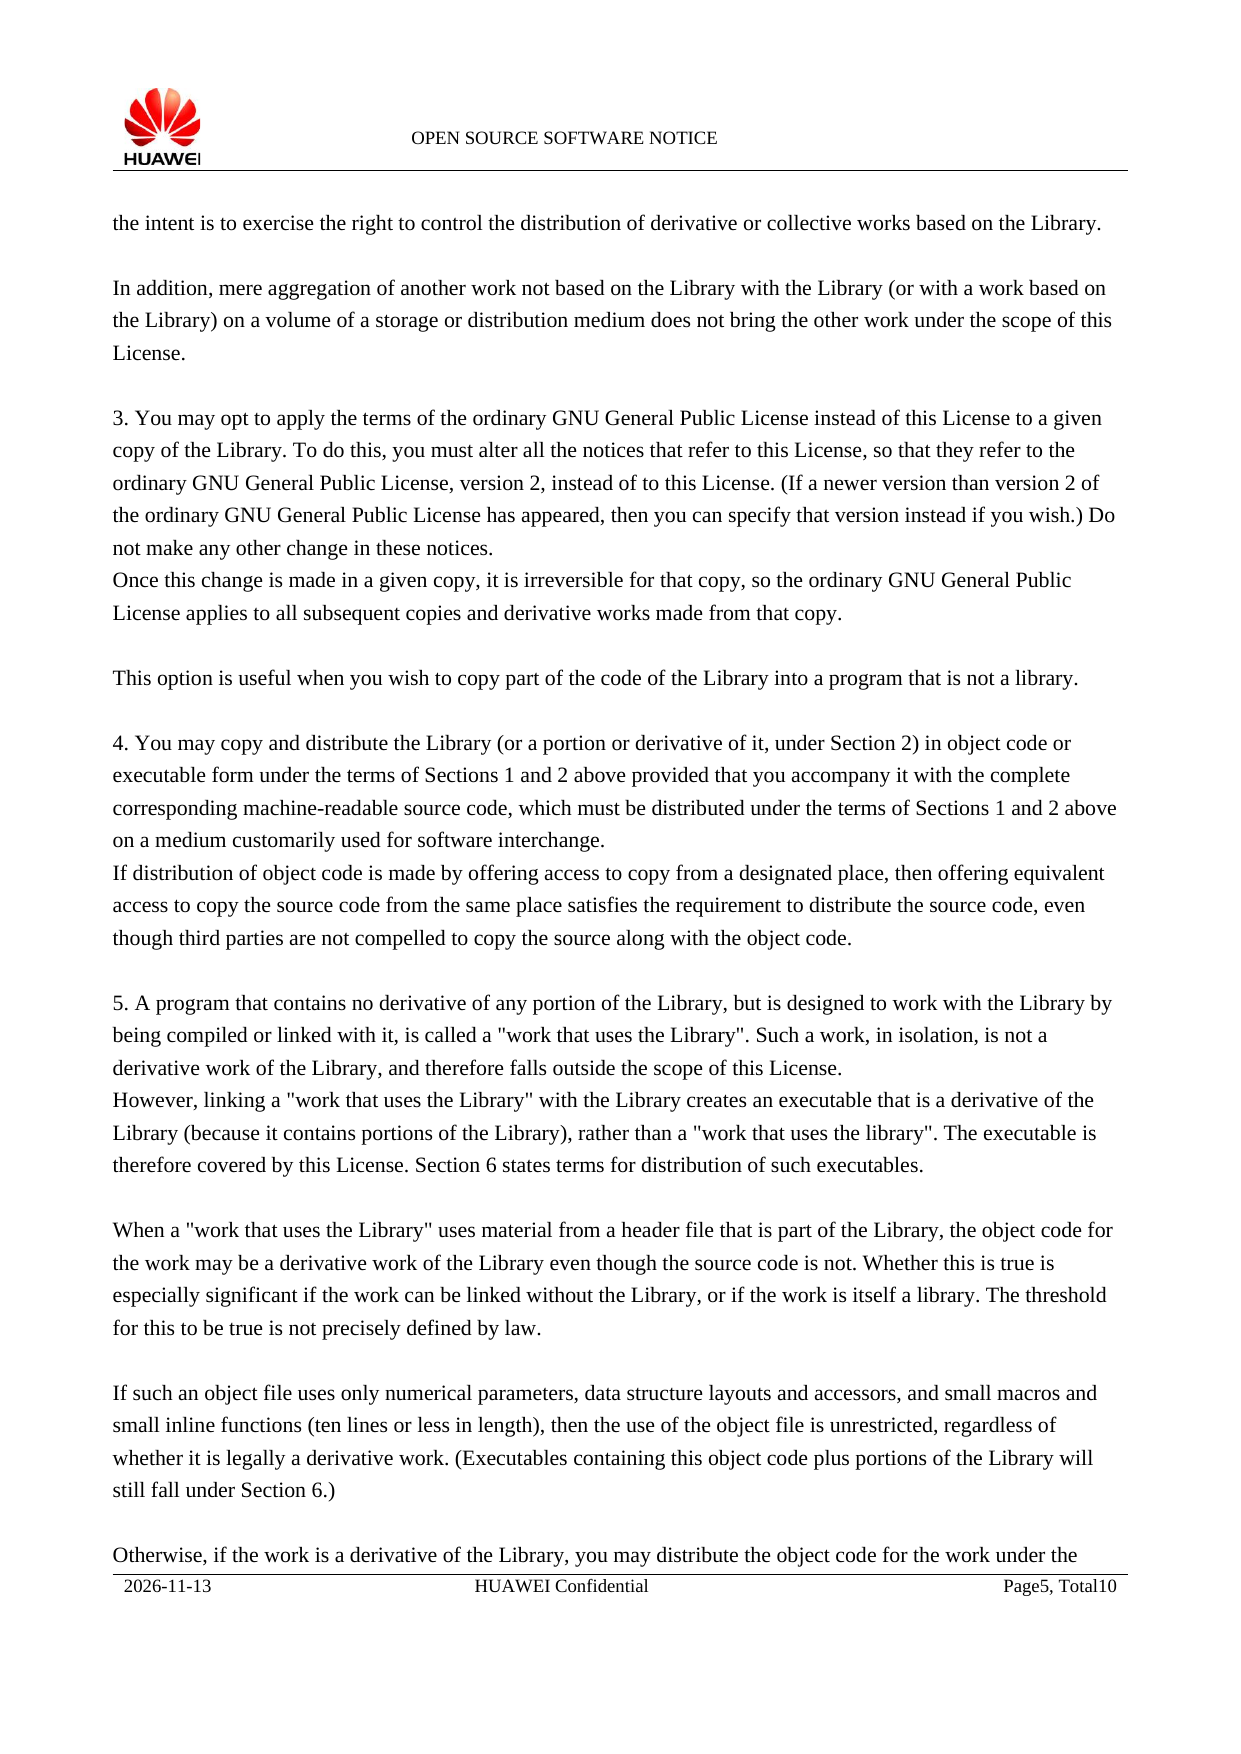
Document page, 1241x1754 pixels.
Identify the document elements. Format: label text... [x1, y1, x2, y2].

picture [124, 88, 201, 165]
